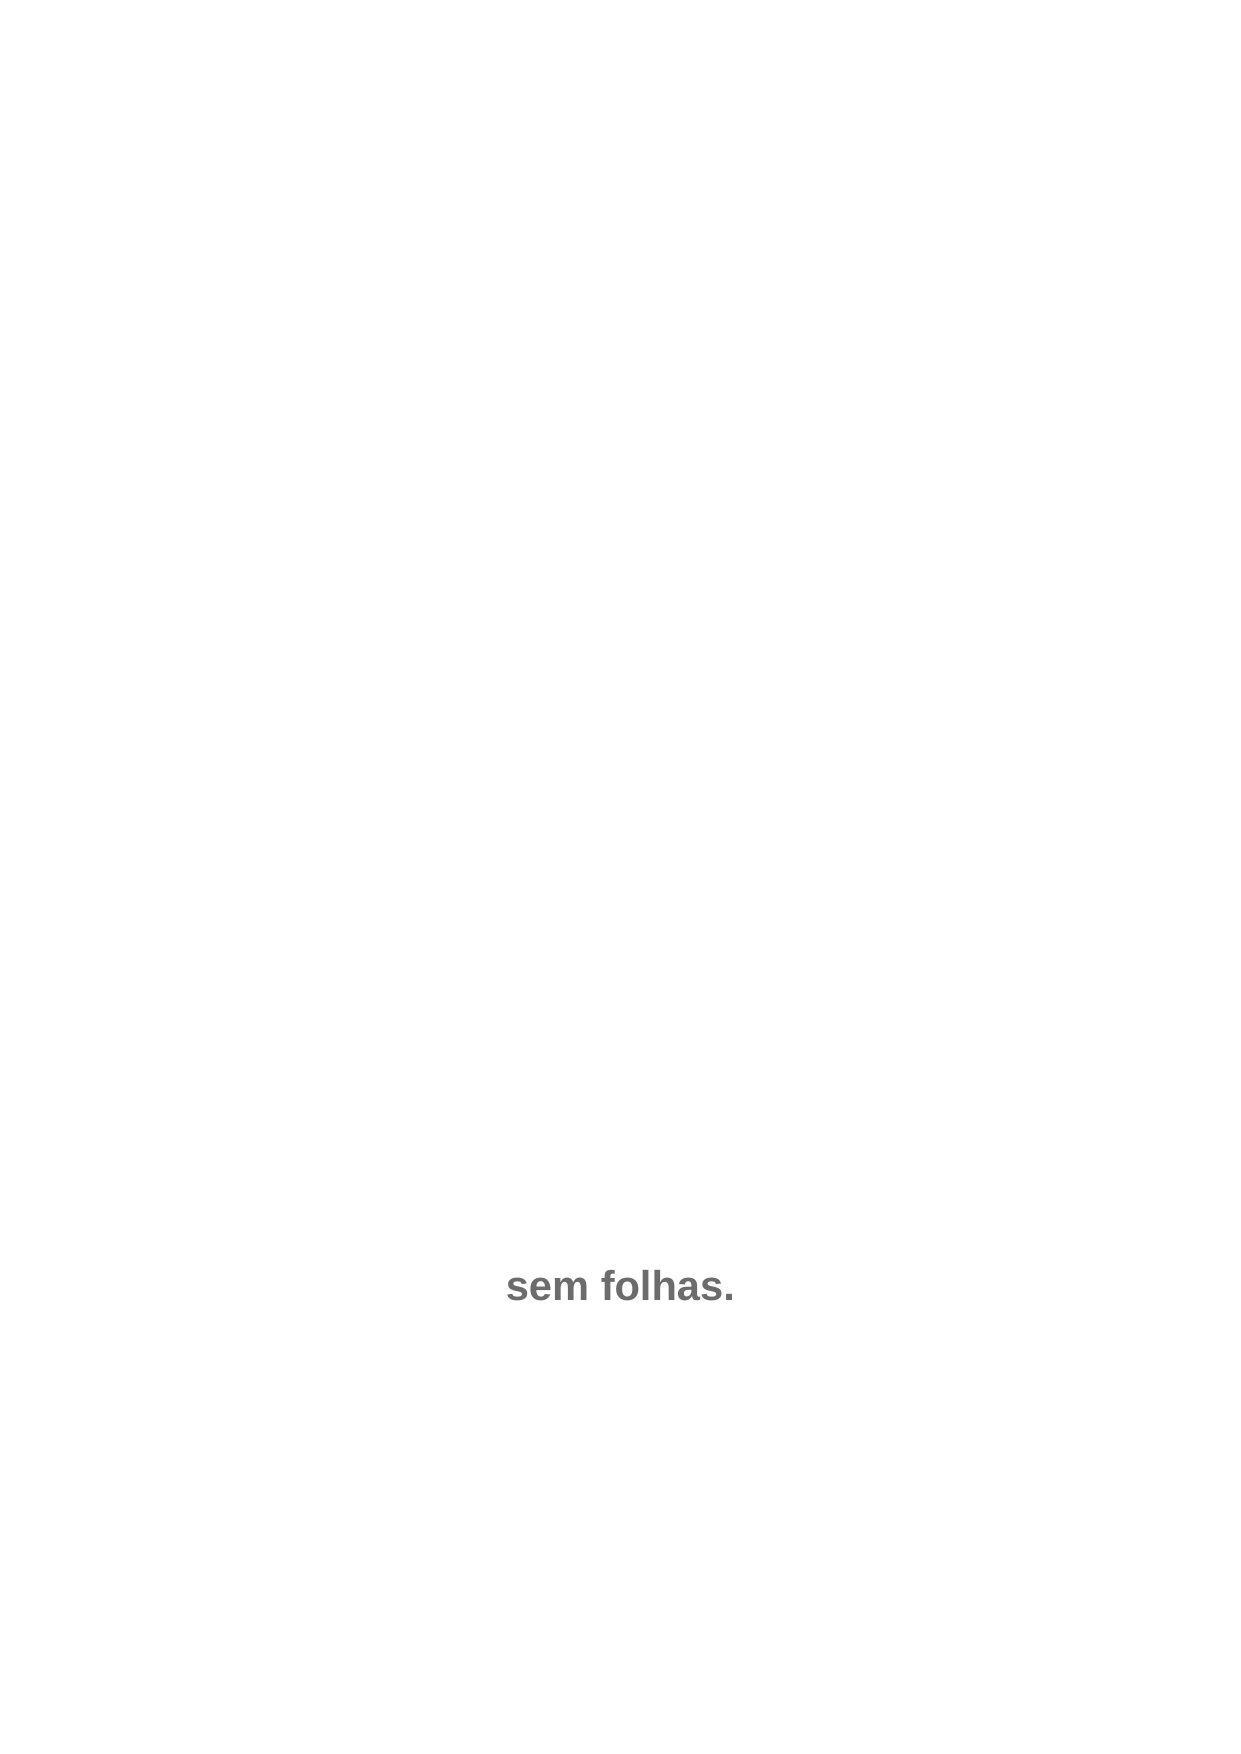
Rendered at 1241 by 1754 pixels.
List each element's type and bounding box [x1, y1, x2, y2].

text [177, 148, 1063, 1561]
